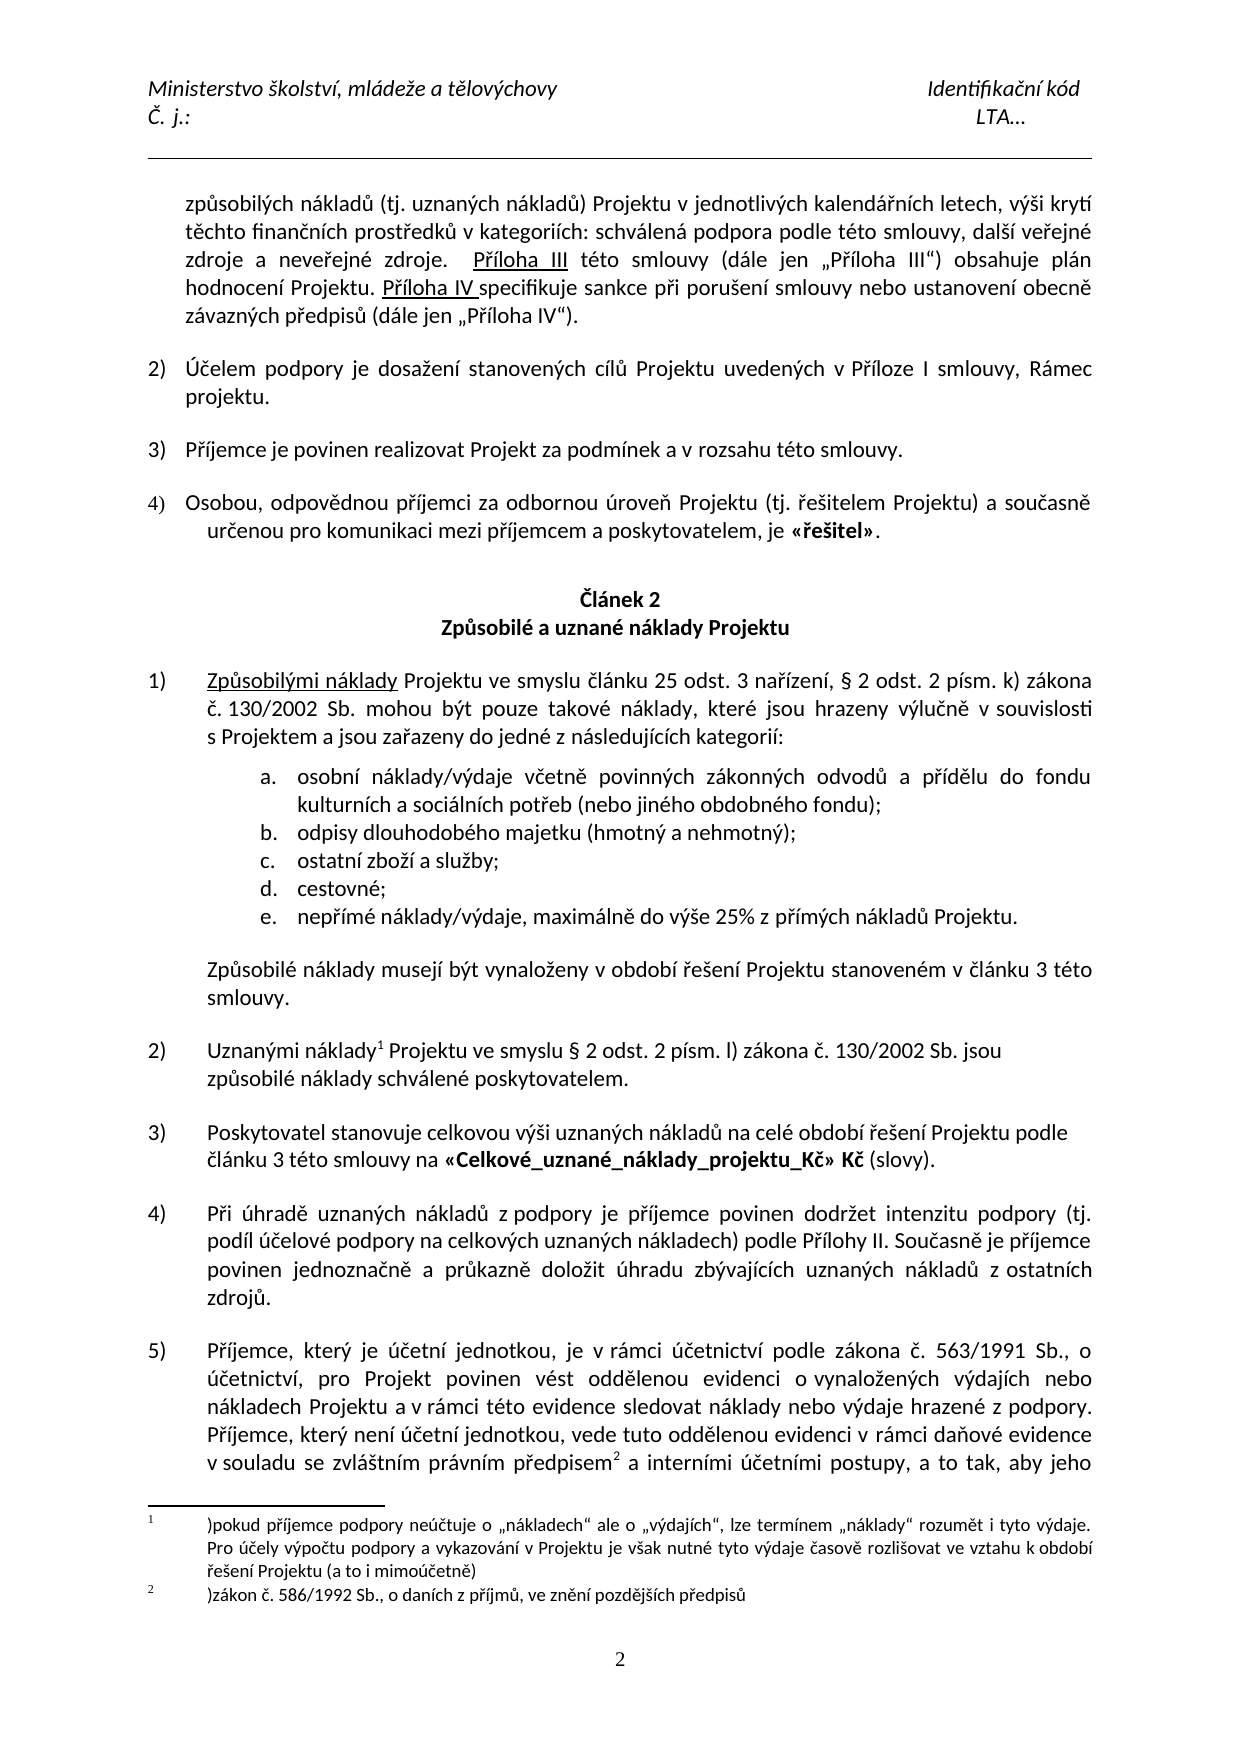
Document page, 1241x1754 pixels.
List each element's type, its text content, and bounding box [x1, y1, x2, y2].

text Způsobilé a uznané náklady Projektu [148, 613, 1092, 641]
list odpisy dlouhodobého majetku (hmotný a nehmotný); [260, 818, 1092, 846]
list ostatní zboží a služby; [260, 846, 1092, 874]
list Účelem podpory je dosažení stanovených cílů Projektu uvedených v Příloze I smlouvy, Rámec projektu. [148, 354, 1092, 410]
list Osobou, odpovědnou příjemci za odbornou úroveň Projektu (tj. řešitelem Projektu) a současně určenou pro komunikaci mezi příjemcem a poskytovatelem, je «řešitel». [148, 488, 1092, 544]
list osobní náklady/výdaje včetně povinných zákonných odvodů a přídělu do fondu kulturních a sociálních potřeb (nebo jiného obdobného fondu); [260, 762, 1092, 818]
list Příjemce je povinen realizovat Projekt za podmínek a v rozsahu této smlouvy. [148, 435, 1092, 463]
list cestovné; [260, 874, 1092, 902]
list Způsobilými náklady Projektu ve smyslu článku 25 odst. 3 nařízení, § 2 odst. 2 písm. k) zákona č. 130/2002 Sb. mohou být pouze takové náklady, které jsou hrazeny výlučně v souvislosti s Projektem a jsou zařazeny do jedné z následujících kategorií: [148, 666, 1092, 750]
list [148, 1336, 1092, 1476]
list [148, 189, 1092, 329]
list nepřímé náklady/výdaje, maximálně do výše 25% z přímých nákladů Projektu. [260, 902, 1092, 931]
list Poskytovatel stanovuje celkovou výši uznaných nákladů na celé období řešení Projektu podle článku 3 této smlouvy na «Celkové_uznané_náklady_projektu_Kč» Kč (slovy). [148, 1118, 1092, 1174]
list Způsobilé náklady musejí být vynaloženy v období řešení Projektu stanoveném v článku 3 této smlouvy. [207, 956, 1092, 1012]
list Při úhradě uznaných nákladů z podpory je příjemce povinen dodržet intenzitu podpory (tj. podíl účelové podpory na celkových uznaných nákladech) podle Přílohy II. Současně je příjemce povinen jednoznačně a průkazně doložit úhradu zbývajících uznaných nákladů z ostatních zdrojů. [148, 1199, 1092, 1311]
list Uznanými náklady Projektu ve smyslu § 2 odst. 2 písm. l) zákona č. 130/2002 Sb. jsou způsobilé náklady schválené poskytovatelem. [148, 1037, 1092, 1093]
